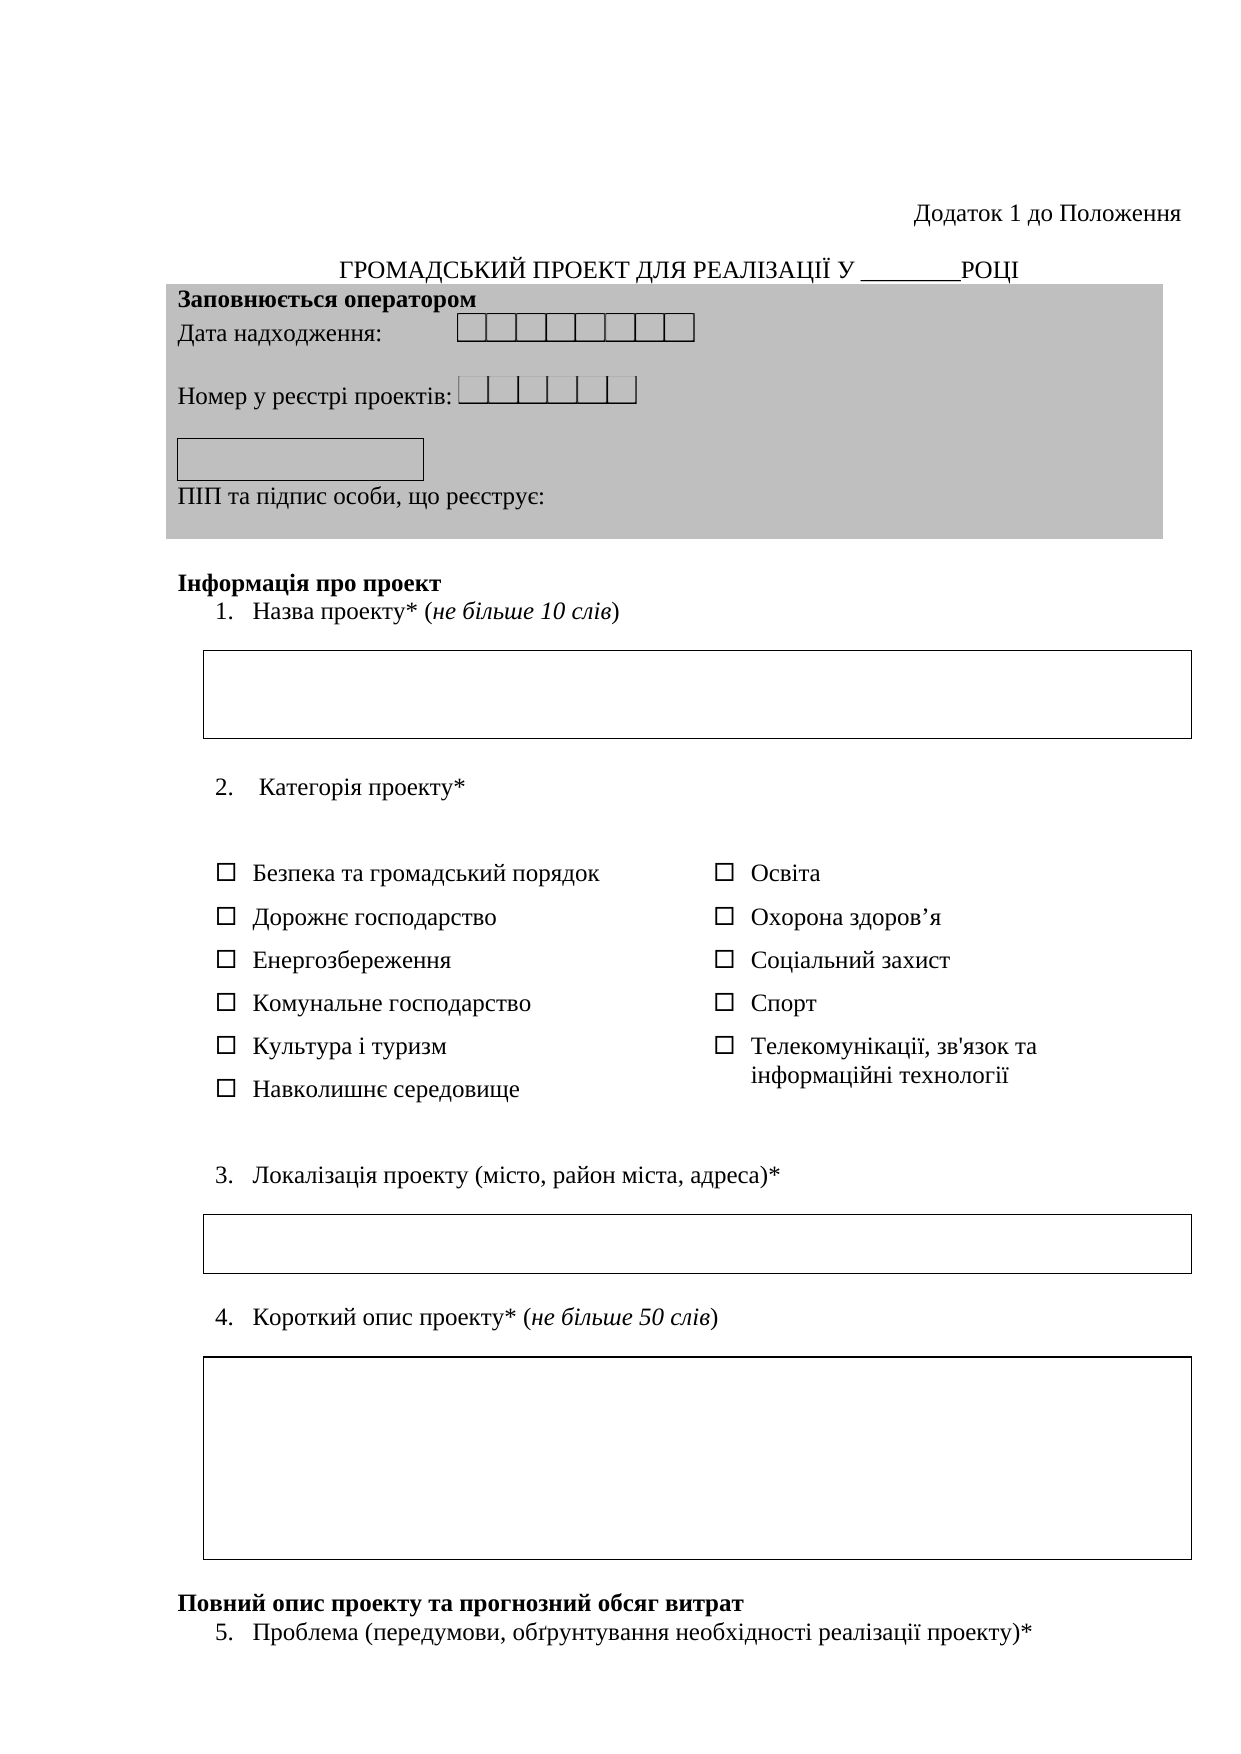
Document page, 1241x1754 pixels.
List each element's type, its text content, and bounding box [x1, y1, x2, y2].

table_cell Дата надходження: [166, 314, 1163, 376]
list Назва проекту* (не більше 10 слів) [215, 596, 1181, 625]
picture [458, 376, 637, 404]
text Додаток 1 до Положення [177, 198, 1181, 226]
table_header Заповнюється оператором [166, 284, 1163, 314]
table_header [204, 1215, 1191, 1273]
picture [457, 313, 695, 342]
text Повний опис проекту та прогнозний обсяг витрат [177, 1588, 1181, 1617]
table_cell ПІП та підпис особи, що реєструє: [166, 438, 1163, 539]
list Локалізація проекту (місто, район міста, адреса)* [215, 1160, 1181, 1189]
table_cell Номер у реєстрі проектів: [166, 376, 1163, 438]
text ГРОМАДСЬКИЙ ПРОЕКТ ДЛЯ РЕАЛІЗАЦІЇ У ________РОЦІ [177, 255, 1181, 284]
list Короткий опис проекту* (не більше 50 слів) [215, 1302, 1181, 1331]
list Проблема (передумови, обґрунтування необхідності реалізації проекту)* [215, 1617, 1181, 1646]
table_header Освіта Охорона здоров’я Соціальний захист Спорт Телекомунікації, зв'язок та інформаційні технології [664, 859, 1163, 1160]
text Інформація про проект [177, 568, 1181, 596]
list Категорія проекту* [215, 772, 1181, 800]
table_header [204, 651, 1191, 738]
table_header Безпека та громадський порядок Дорожнє господарство Енергозбереження Комунальне господарство Культура і туризм Навколишнє середовище [166, 859, 664, 1160]
table_header [204, 1358, 1191, 1559]
